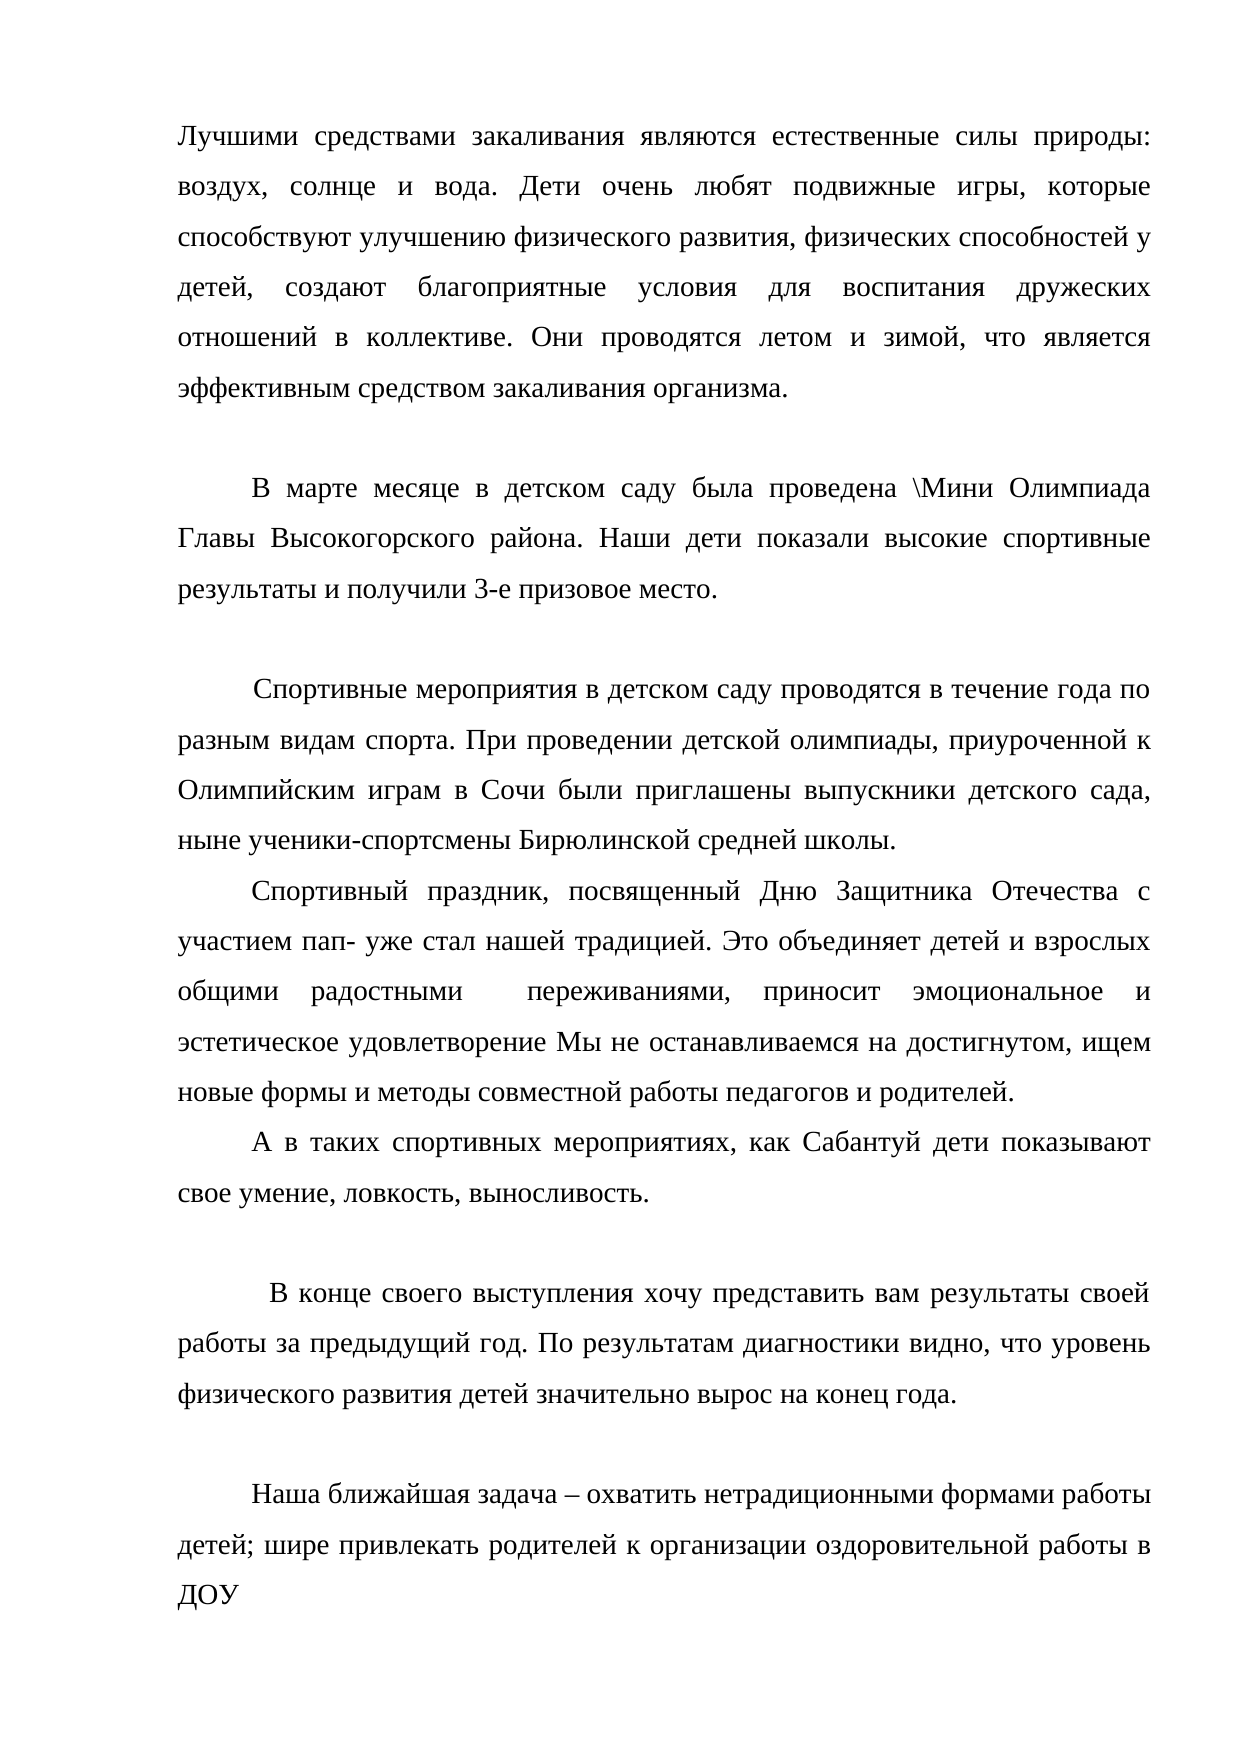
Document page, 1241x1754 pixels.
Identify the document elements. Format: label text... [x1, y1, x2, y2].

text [177, 118, 1152, 403]
text Спортивные мероприятия в детском саду проводятся в течение года по разным видам спорта. При проведении детской олимпиады, приуроченной к Олимпийским играм в Сочи были приглашены выпускники детского сада, ныне ученики-спортсмены Бирюлинской средней школы. [177, 672, 1152, 856]
text В марте месяце в детском саду была проведена \Мини Олимпиада Главы Высокогорского района. Наши дети показали высокие спортивные результаты и получили 3-е призовое место. [177, 470, 1152, 604]
text Наша ближайшая задача – охватить нетрадиционными формами работы детей; шире привлекать родителей к организации оздоровительной работы в ДОУ [177, 1477, 1152, 1611]
text Спортивный праздник, посвященный Дню Защитника Отечества с участием пап- уже стал нашей традицией. Это объединяет детей и взрослых общими радостными переживаниями, приносит эмоциональное и эстетическое удовлетворение Мы не останавливаемся на достигнутом, ищем новые формы и методы совместной работы педагогов и родителей. [177, 873, 1152, 1108]
text В конце своего выступления хочу представить вам результаты своей работы за предыдущий год. По результатам диагностики видно, что уровень физического развития детей значительно вырос на конец года. [177, 1275, 1152, 1409]
text А в таких спортивных мероприятиях, как Сабантуй дети показывают свое умение, ловкость, выносливость. [177, 1124, 1152, 1208]
